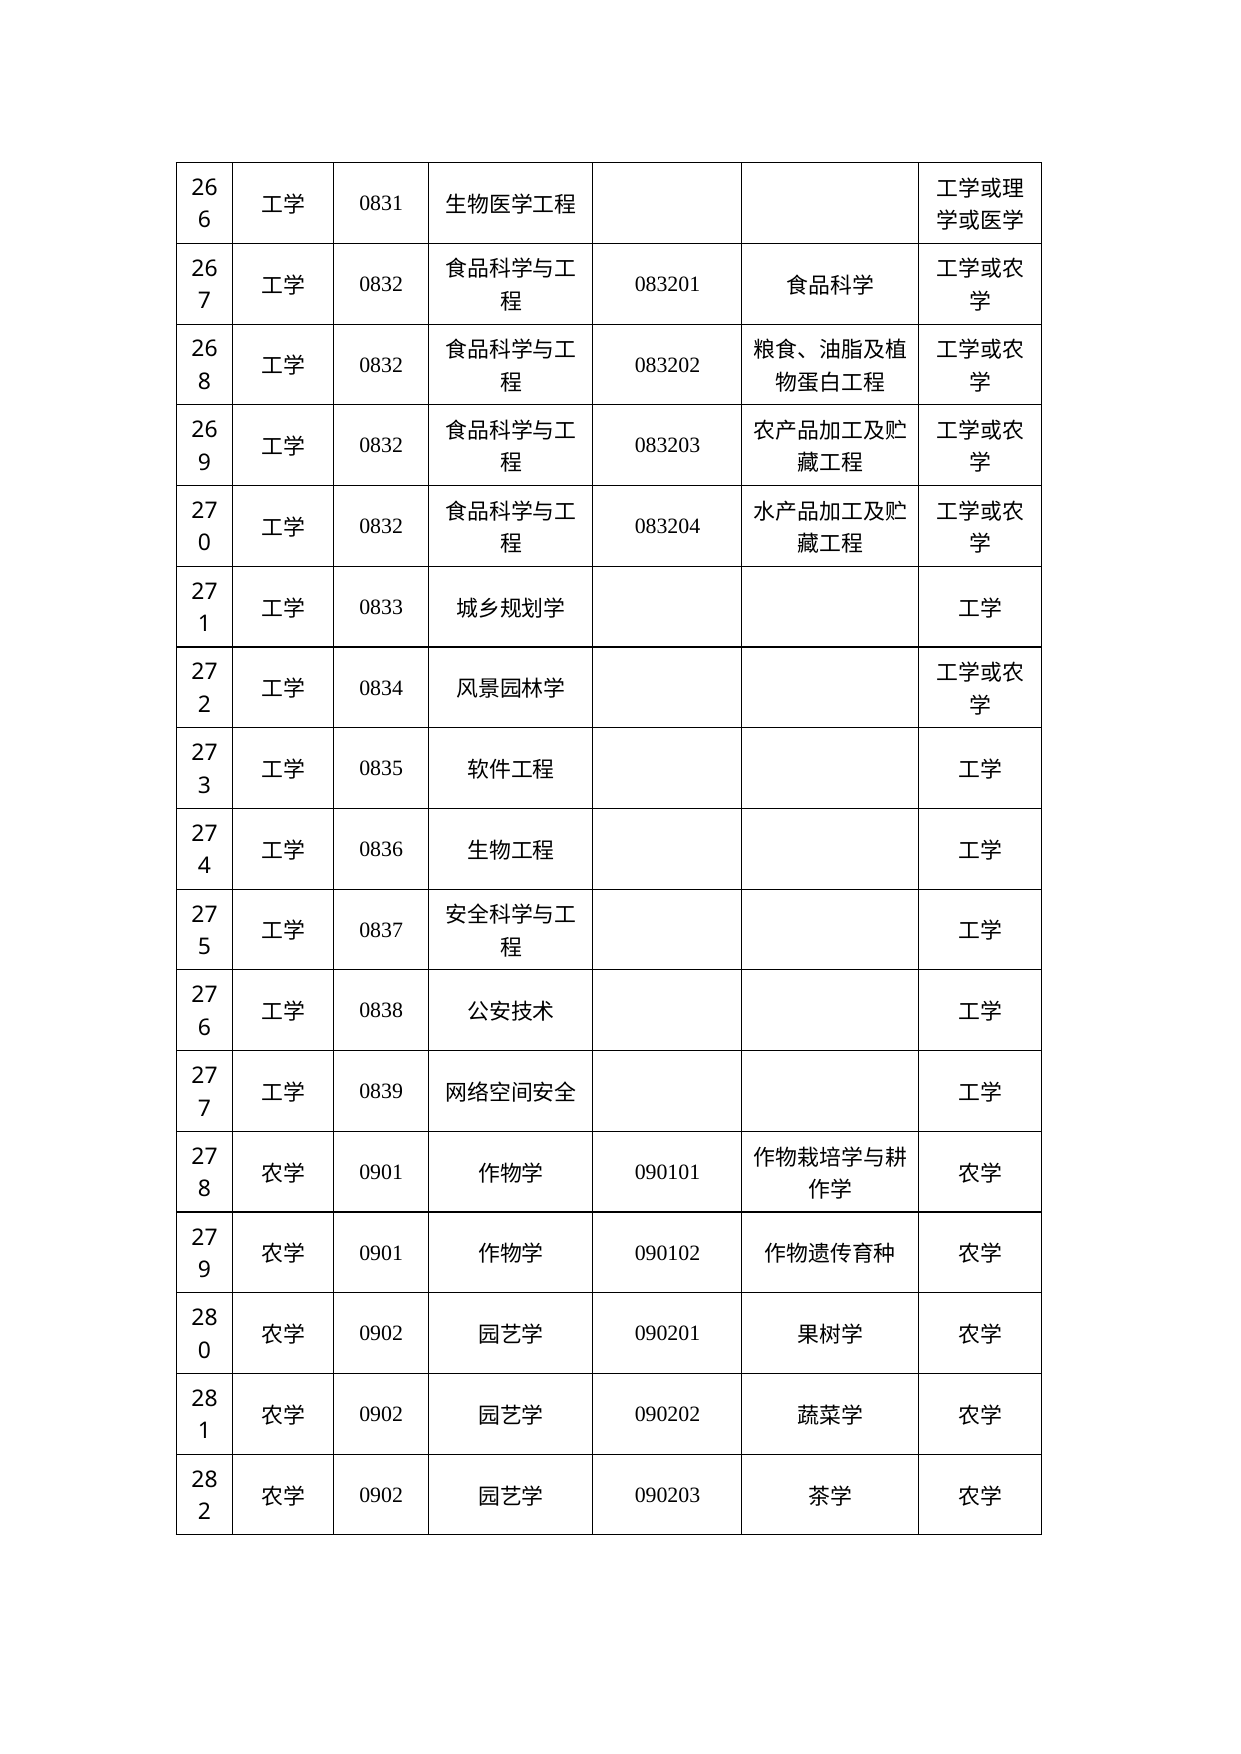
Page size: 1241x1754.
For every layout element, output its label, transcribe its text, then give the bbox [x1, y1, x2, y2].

table_cell 工学 [919, 567, 1041, 646]
table_cell 作物学 [429, 1132, 592, 1211]
table_cell 090203 [593, 1455, 741, 1534]
table_cell [742, 1051, 918, 1131]
table_cell 园艺学 [429, 1374, 592, 1454]
table_cell 食品科学与工程 [429, 405, 592, 485]
table_cell 农学 [919, 1455, 1041, 1534]
table_cell 生物医学工程 [429, 163, 592, 243]
table_cell [593, 970, 741, 1050]
table_cell 工学 [233, 809, 333, 888]
table_cell 农学 [919, 1213, 1041, 1292]
table_cell 工学 [233, 648, 333, 727]
table_cell [742, 163, 918, 243]
table_cell 作物栽培学与耕作学 [742, 1132, 918, 1211]
table_cell 0838 [334, 970, 428, 1050]
table_cell [742, 970, 918, 1050]
table_cell 工学 [233, 890, 333, 969]
table_cell 食品科学 [742, 244, 918, 323]
table_cell 蔬菜学 [742, 1374, 918, 1454]
table_cell 农学 [233, 1132, 333, 1211]
table_cell 083204 [593, 486, 741, 566]
table_cell 工学 [233, 728, 333, 808]
table_cell [742, 809, 918, 888]
table_cell [742, 890, 918, 969]
table_cell 工学 [919, 728, 1041, 808]
table_cell [593, 728, 741, 808]
table_cell 工学 [233, 486, 333, 566]
table_cell 278 [177, 1132, 232, 1211]
table_cell 公安技术 [429, 970, 592, 1050]
table_cell 工学 [233, 405, 333, 485]
table_cell 农产品加工及贮藏工程 [742, 405, 918, 485]
table_cell 食品科学与工程 [429, 244, 592, 323]
table_cell 工学 [919, 890, 1041, 969]
table_cell 267 [177, 244, 232, 323]
table_cell 食品科学与工程 [429, 486, 592, 566]
table_cell 工学 [233, 970, 333, 1050]
table_cell 工学 [919, 809, 1041, 888]
table_cell 粮食、油脂及植物蛋白工程 [742, 325, 918, 404]
table_cell 茶学 [742, 1455, 918, 1534]
table_cell 软件工程 [429, 728, 592, 808]
table_cell 0834 [334, 648, 428, 727]
table_cell [742, 567, 918, 646]
table_cell 作物学 [429, 1213, 592, 1292]
table_cell 0901 [334, 1132, 428, 1211]
table_cell [742, 648, 918, 727]
table_cell 0832 [334, 405, 428, 485]
table_cell 工学 [919, 1051, 1041, 1131]
table_cell 工学 [233, 567, 333, 646]
table_cell 工学或农学 [919, 325, 1041, 404]
table_cell 农学 [919, 1374, 1041, 1454]
table_cell 农学 [233, 1455, 333, 1534]
table_cell 园艺学 [429, 1293, 592, 1373]
table_cell 0832 [334, 486, 428, 566]
table_cell 工学或农学 [919, 648, 1041, 727]
table_cell 工学 [233, 1051, 333, 1131]
table_cell 090102 [593, 1213, 741, 1292]
table_cell 281 [177, 1374, 232, 1454]
table_cell 277 [177, 1051, 232, 1131]
table_cell 生物工程 [429, 809, 592, 888]
table_cell 272 [177, 648, 232, 727]
table_cell 270 [177, 486, 232, 566]
table_cell 果树学 [742, 1293, 918, 1373]
table_cell 工学 [233, 244, 333, 323]
table_cell 276 [177, 970, 232, 1050]
table_cell 网络空间安全 [429, 1051, 592, 1131]
table_cell 农学 [233, 1213, 333, 1292]
table_cell 0832 [334, 244, 428, 323]
table_cell 0837 [334, 890, 428, 969]
table_cell 090202 [593, 1374, 741, 1454]
table_cell 农学 [919, 1293, 1041, 1373]
table_cell 0832 [334, 325, 428, 404]
table_cell 0836 [334, 809, 428, 888]
table_cell [593, 890, 741, 969]
table_cell 269 [177, 405, 232, 485]
table_cell [593, 163, 741, 243]
table_cell 工学或农学 [919, 486, 1041, 566]
table_cell 工学或理学或医学 [919, 163, 1041, 243]
table_cell [593, 1051, 741, 1131]
table_cell 城乡规划学 [429, 567, 592, 646]
table_cell 0902 [334, 1374, 428, 1454]
table_cell 0835 [334, 728, 428, 808]
table_cell 工学 [233, 163, 333, 243]
table_cell 268 [177, 325, 232, 404]
table_cell 271 [177, 567, 232, 646]
table_cell 279 [177, 1213, 232, 1292]
table_cell 282 [177, 1455, 232, 1534]
table_cell 农学 [233, 1293, 333, 1373]
table_cell 083202 [593, 325, 741, 404]
table_cell [593, 567, 741, 646]
table_cell 安全科学与工程 [429, 890, 592, 969]
table_cell 0902 [334, 1293, 428, 1373]
table_cell 0833 [334, 567, 428, 646]
table_cell 农学 [233, 1374, 333, 1454]
table_cell 工学或农学 [919, 244, 1041, 323]
table_cell 266 [177, 163, 232, 243]
table_cell 090201 [593, 1293, 741, 1373]
table_cell [593, 648, 741, 727]
table_cell 食品科学与工程 [429, 325, 592, 404]
table_cell 083201 [593, 244, 741, 323]
table_cell 274 [177, 809, 232, 888]
table_cell 083203 [593, 405, 741, 485]
table_cell 水产品加工及贮藏工程 [742, 486, 918, 566]
table_cell 工学 [233, 325, 333, 404]
table_cell 280 [177, 1293, 232, 1373]
table_cell 273 [177, 728, 232, 808]
table_cell 园艺学 [429, 1455, 592, 1534]
table_cell 0839 [334, 1051, 428, 1131]
table_cell 风景园林学 [429, 648, 592, 727]
table_cell 农学 [919, 1132, 1041, 1211]
table_cell 090101 [593, 1132, 741, 1211]
table_cell 0831 [334, 163, 428, 243]
table_cell 0902 [334, 1455, 428, 1534]
table_cell 作物遗传育种 [742, 1213, 918, 1292]
table_cell 0901 [334, 1213, 428, 1292]
table_cell 工学或农学 [919, 405, 1041, 485]
table_cell 工学 [919, 970, 1041, 1050]
table_cell 275 [177, 890, 232, 969]
table_cell [593, 809, 741, 888]
table_cell [742, 728, 918, 808]
